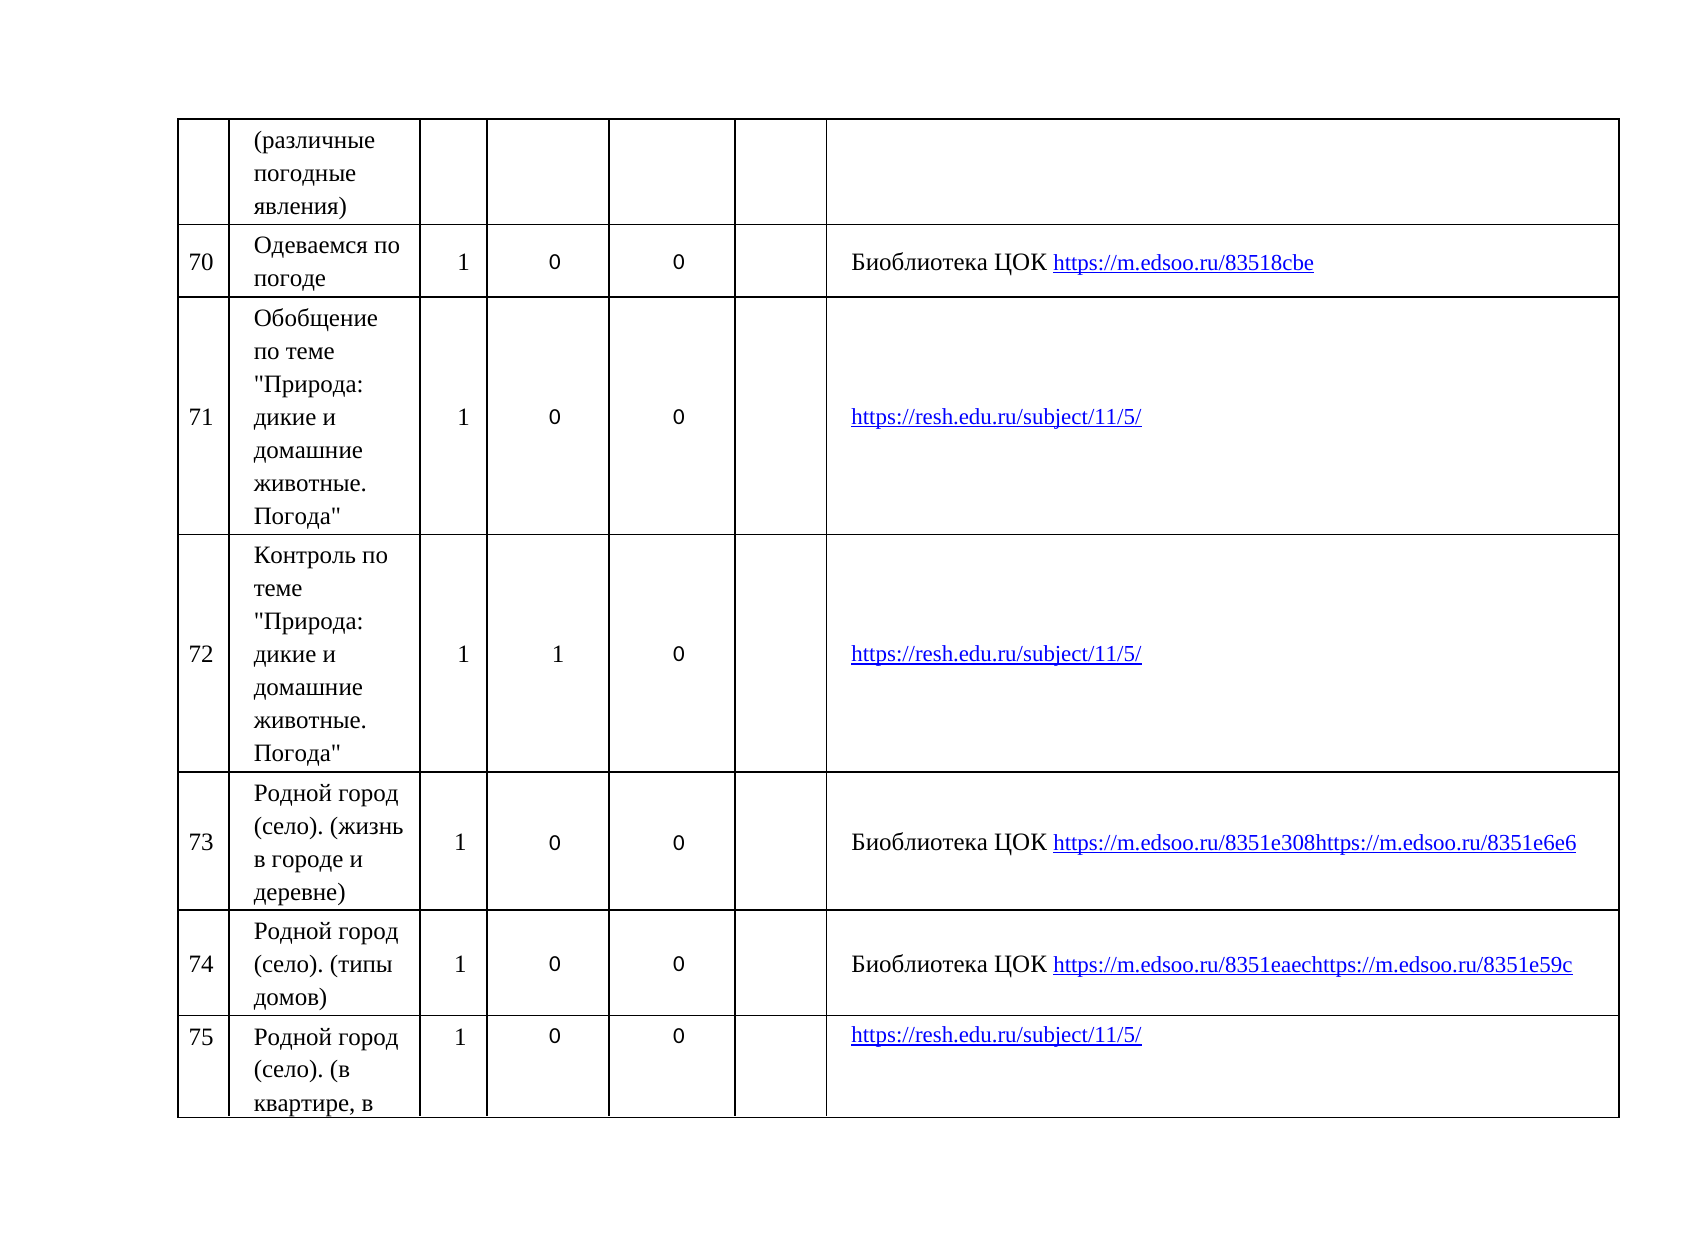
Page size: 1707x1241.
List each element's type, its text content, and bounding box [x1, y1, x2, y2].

table_cell Биоблиотека ЦОК https://m.edsoo.ru/8351e308https://m.edsoo.ru/8351e6e6 [827, 773, 1618, 909]
table_cell 0 [610, 120, 734, 223]
table_cell 73 [179, 773, 228, 909]
table_cell 0 [610, 773, 734, 909]
table_cell 1 [421, 535, 486, 771]
table_cell 1 [421, 911, 486, 1015]
table_cell 0 [488, 1016, 608, 1116]
table_cell [736, 535, 826, 771]
table_cell 1 [421, 298, 486, 533]
table_cell 0 [488, 298, 608, 533]
table_cell 72 [179, 535, 228, 771]
table_cell Родной город (село). (жизнь в городе и деревне) [230, 773, 419, 909]
table_cell 0 [610, 911, 734, 1015]
table_cell Биоблиотека ЦОК https://m.edsoo.ru/83518cbe [827, 225, 1618, 296]
table_cell https://resh.edu.ru/subject/11/5/ [827, 298, 1618, 533]
table_cell [736, 911, 826, 1015]
table_cell 69 [179, 120, 228, 223]
table_cell Контроль по теме "Природа: дикие и домашние животные. Погода" [230, 535, 419, 771]
table_cell 75 [179, 1016, 228, 1116]
table_cell Обобщение по теме "Природа: дикие и домашние животные. Погода" [230, 298, 419, 533]
table_cell 1 [421, 225, 486, 296]
table_cell Биоблиотека ЦОК https://m.edsoo.ru/8351eaechttps://m.edsoo.ru/8351e59c [827, 911, 1618, 1015]
table_cell https://resh.edu.ru/subject/11/5/ [827, 535, 1618, 771]
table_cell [230, 1016, 419, 1116]
table_cell 0 [488, 120, 608, 223]
table_cell 0 [610, 535, 734, 771]
table_cell 70 [179, 225, 228, 296]
table_cell 0 [610, 225, 734, 296]
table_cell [827, 120, 1618, 223]
table_cell 74 [179, 911, 228, 1015]
table_cell 71 [179, 298, 228, 533]
table_cell 0 [610, 1016, 734, 1116]
table_cell [736, 1016, 826, 1116]
table_cell 0 [610, 298, 734, 533]
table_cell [827, 1016, 1618, 1116]
table_cell Родной город (село). (типы домов) [230, 911, 419, 1015]
table_cell [736, 225, 826, 296]
table_cell 1 [488, 535, 608, 771]
table_cell 1 [421, 773, 486, 909]
table_cell Одеваемся по погоде [230, 225, 419, 296]
table_cell [736, 773, 826, 909]
table_cell 0 [488, 773, 608, 909]
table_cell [230, 120, 419, 223]
table_cell 1 [421, 1016, 486, 1116]
table_cell 0 [488, 225, 608, 296]
table_cell [736, 120, 826, 223]
table_cell 0 [488, 911, 608, 1015]
table_cell 1 [421, 120, 486, 223]
table_cell [736, 298, 826, 533]
